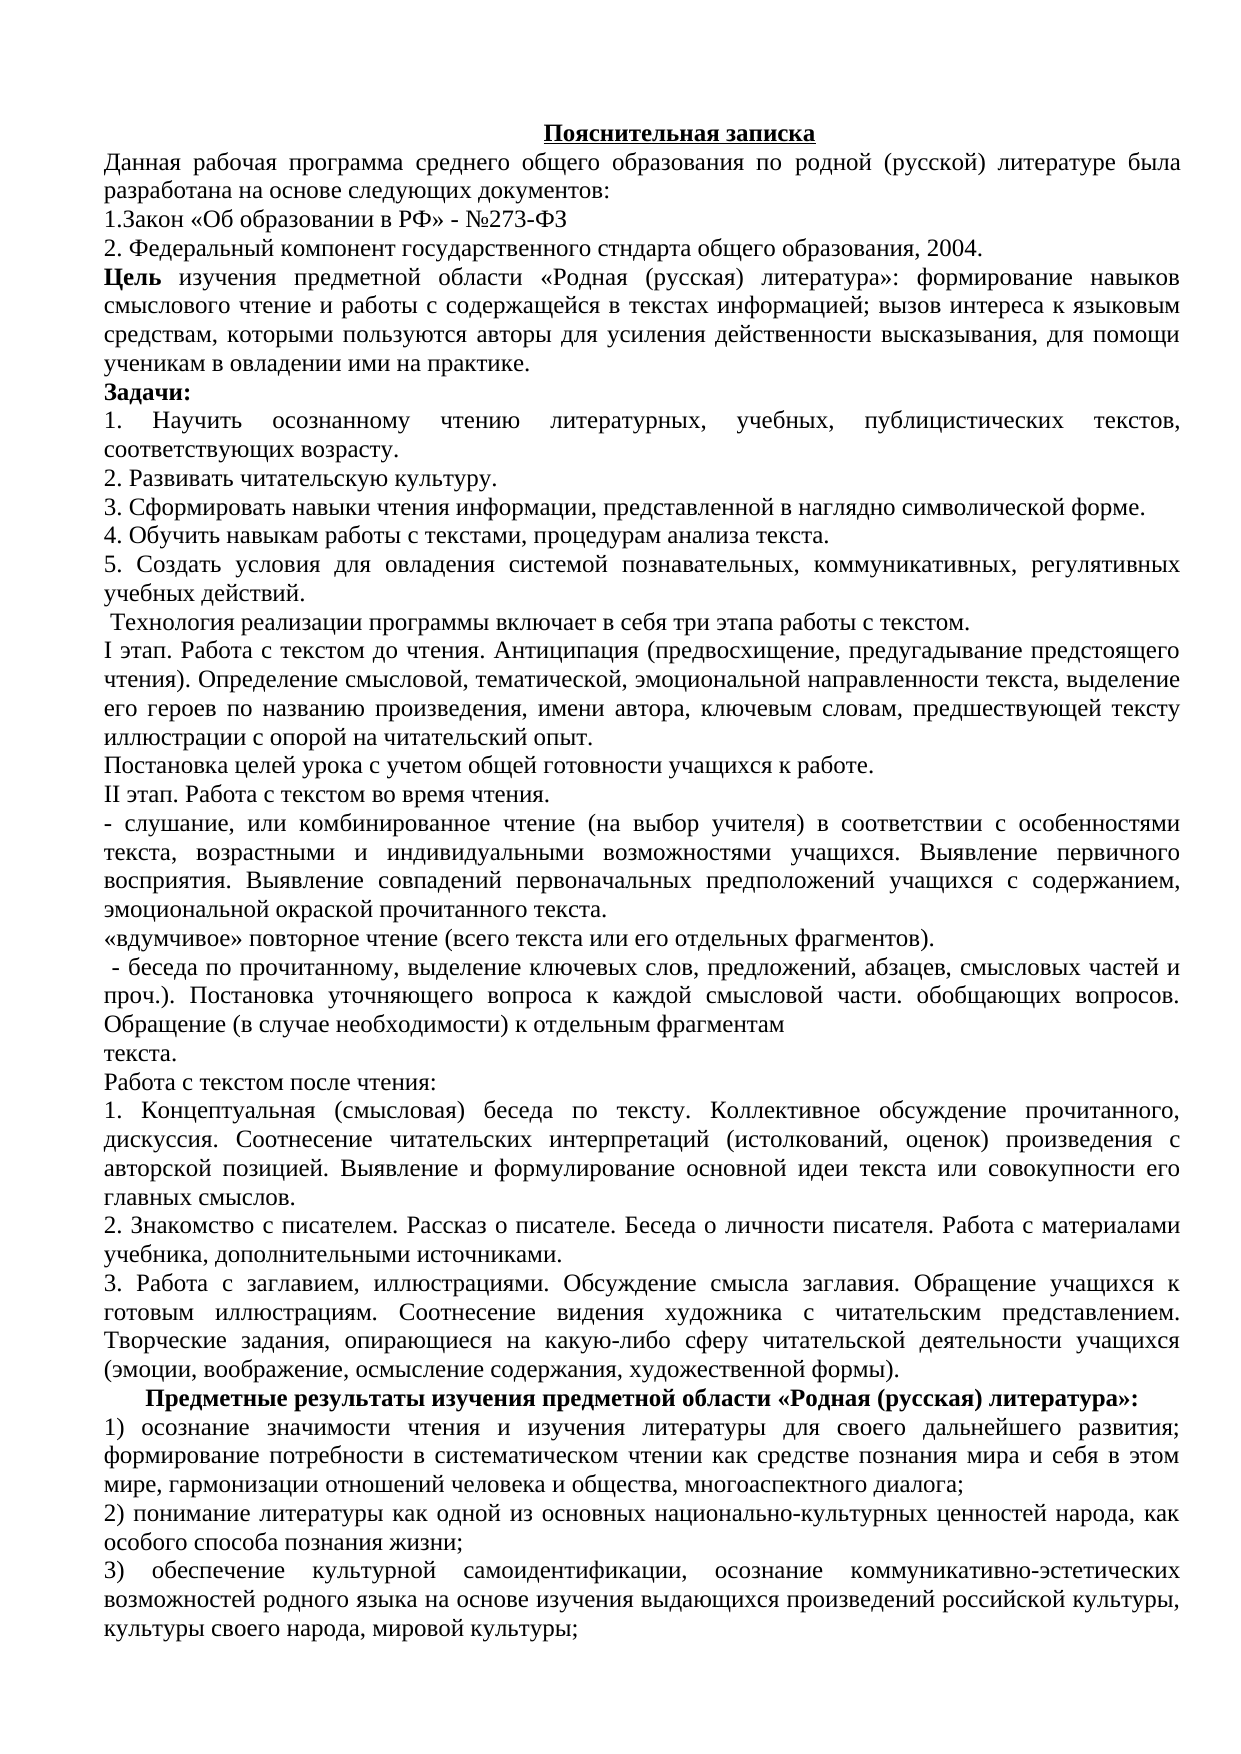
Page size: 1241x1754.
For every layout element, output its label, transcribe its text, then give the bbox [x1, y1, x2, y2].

text I этап. Работа с текстом до чтения. Антиципация (предвосхищение, предугадывание предстоящего чтения). Определение смысловой, тематической, эмоциональной направленности текста, выделение его героев по названию произведения, имени автора, ключевым словам, предшествующей тексту иллюстрации с опорой на читательский опыт. [103, 636, 1181, 751]
text 1. Научить осознанному чтению литературных, учебных, публицистических текстов, соответствующих возрасту. [103, 406, 1181, 463]
text 3. Сформировать навыки чтения информации, представленной в наглядно символической форме. [103, 492, 1181, 521]
text Цель изучения предметной области «Родная (русская) литература»: формирование навыков смыслового чтение и работы с содержащейся в текстах информацией; вызов интереса к языковым средствам, которыми пользуются авторы для усиления действенности высказывания, для помощи ученикам в овладении ими на практике. [103, 262, 1181, 377]
text Пояснительная записка [103, 118, 1181, 147]
text 1. Концептуальная (смысловая) беседа по тексту. Коллективное обсуждение прочитанного, дискуссия. Соотнесение читательских интерпретаций (истолкований, оценок) произведения с авторской позицией. Выявление и формулирование основной идеи текста или совокупности его главных смыслов. [103, 1096, 1181, 1211]
text 1) осознание значимости чтения и изучения литературы для своего дальнейшего развития; формирование потребности в систематическом чтении как средстве познания мира и себя в этом мире, гармонизации отношений человека и общества, многоаспектного диалога; [103, 1412, 1181, 1498]
text Постановка целей урока с учетом общей готовности учащихся к работе. [103, 751, 1181, 779]
text II этап. Работа с текстом во время чтения. [103, 779, 1181, 808]
text 3) обеспечение культурной самоидентификации, осознание коммуникативно-эстетических возможностей родного языка на основе изучения выдающихся произведений российской культуры, культуры своего народа, мировой культуры; [103, 1556, 1181, 1642]
text Задачи: [103, 377, 1181, 406]
text 3. Работа с заглавием, иллюстрациями. Обсуждение смысла заглавия. Обращение учащихся к готовым иллюстрациям. Соотнесение видения художника с читательским представлением. Творческие задания, опирающиеся на какую-либо сферу читательской деятельности учащихся (эмоции, воображение, осмысление содержания, художественной формы). [103, 1268, 1181, 1383]
text 2. Развивать читательскую культуру. [103, 463, 1181, 492]
text - слушание, или комбинированное чтение (на выбор учителя) в соответствии с особенностями текста, возрастными и индивидуальными возможностями учащихся. Выявление первичного восприятия. Выявление совпадений первоначальных предположений учащихся с содержанием, эмоциональной окраской прочитанного текста. [103, 808, 1181, 923]
text Предметные результаты изучения предметной области «Родная (русская) литература»: [103, 1383, 1181, 1412]
text 2. Федеральный компонент государственного стндарта общего образования, 2004. [103, 233, 1181, 262]
text «вдумчивое» повторное чтение (всего текста или его отдельных фрагментов). [103, 923, 1181, 952]
text 4. Обучить навыкам работы с текстами, процедурам анализа текста. [103, 521, 1181, 549]
text текста. [103, 1038, 1181, 1067]
text 1.Закон «Об образовании в РФ» - №273-ФЗ [103, 204, 1181, 233]
text 2) понимание литературы как одной из основных национально-культурных ценностей народа, как особого способа познания жизни; [103, 1498, 1181, 1556]
text Работа с текстом после чтения: [103, 1067, 1181, 1096]
text Данная рабочая программа среднего общего образования по родной (русской) литературе была разработана на основе следующих документов: [103, 147, 1181, 204]
text - беседа по прочитанному, выделение ключевых слов, предложений, абзацев, смысловых частей и проч.). Постановка уточняющего вопроса к каждой смысловой части. обобщающих вопросов. Обращение (в случае необходимости) к отдельным фрагментам [103, 952, 1181, 1038]
text 2. Знакомство с писателем. Рассказ о писателе. Беседа о личности писателя. Работа с материалами учебника, дополнительными источниками. [103, 1211, 1181, 1268]
text Технология реализации программы включает в себя три этапа работы с текстом. [103, 607, 1181, 636]
text 5. Создать условия для овладения системой познавательных, коммуникативных, регулятивных учебных действий. [103, 549, 1181, 607]
